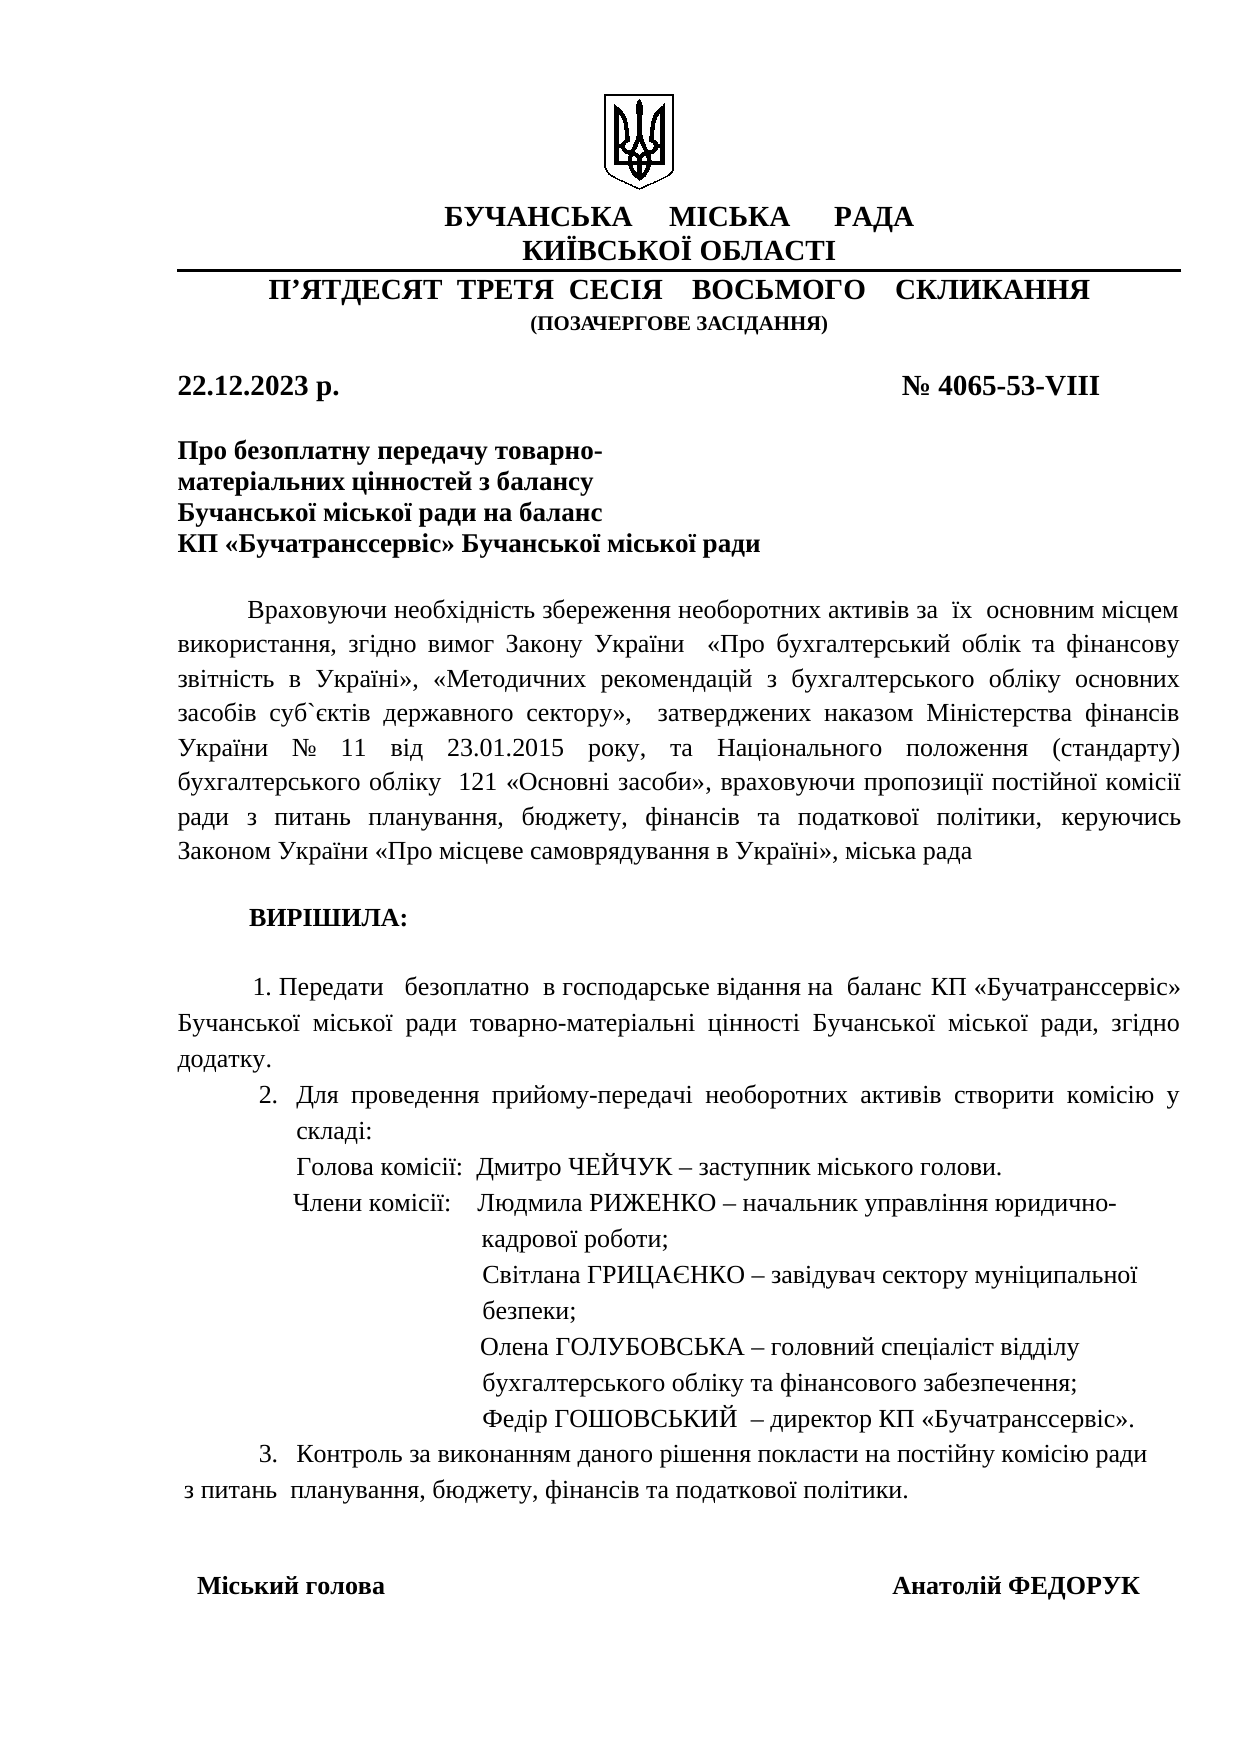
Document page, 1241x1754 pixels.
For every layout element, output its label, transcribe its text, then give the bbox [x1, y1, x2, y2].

subtitle КИЇВСЬКОЇ ОБЛАСТІ [177, 233, 1181, 269]
text Федір ГОШОВСЬКИЙ – директор КП «Бучатранссервіс». [443, 1403, 1181, 1433]
text П’ЯТДЕСЯТ ТРЕТЯ СЕСІЯ ВОСЬМОГО СКЛИКАННЯ [177, 272, 1181, 305]
text БУЧАНСЬКА МІСЬКА РАДА [177, 199, 1181, 233]
text 1. Передати безоплатно в господарське відання на баланс КП «Бучатранссервіс» Бучанської міської ради товарно-матеріальні цінності Бучанської міської ради, згідно додатку. [177, 971, 1181, 1073]
text Про безоплатну передачу товарно- [177, 434, 1181, 465]
text Світлана ГРИЦАЄНКО – завідувач сектору муніципальної [443, 1259, 1181, 1289]
text Бучанської міської ради на баланс [177, 496, 1181, 527]
text ВИРІШИЛА: [177, 902, 1181, 932]
text КП «Бучатранссервіс» Бучанської міської ради [177, 527, 1181, 558]
text Олена ГОЛУБОВСЬКА – головний спеціаліст відділу [252, 1331, 1181, 1361]
text Члени комісії: Людмила РИЖЕНКО – начальник управління юридично- [177, 1187, 1181, 1217]
list Контроль за виконанням даного рішення покласти на постійну комісію ради [258, 1438, 1181, 1468]
text матеріальних цінностей з балансу [177, 465, 1181, 496]
subtitle 22.12.2023 р. № 4065-53-VІІІ [177, 368, 1181, 402]
text кадрової роботи; [177, 1223, 1181, 1253]
text Міський голова Анатолій ФЕДОРУК [177, 1570, 1181, 1600]
subtitle (ПОЗАЧЕРГОВЕ ЗАСІДАННЯ) [177, 310, 1181, 334]
text бухгалтерського обліку та фінансового забезпечення; [443, 1367, 1181, 1397]
list Для проведення прийому-передачі необоротних активів створити комісію у складі: [258, 1079, 1181, 1145]
subtitle ПРОЄКТ [177, 89, 1181, 199]
text безпеки; [443, 1295, 1181, 1325]
text Враховуючи необхідність збереження необоротних активів за їх основним місцем використання, згідно вимог Закону України «Про бухгалтерський облік та фінансову звітність в Україні», «Методичних рекомендацій з бухгалтерського обліку основних засобів суб`єктів державного сектору», затверджених наказом Міністерства фінансів України № 11 від 23.01.2015 року, та Національного положення (стандарту) бухгалтерського обліку 121 «Основні засоби», враховуючи пропозиції постійної комісії ради з питань планування, бюджету, фінансів та податкової політики, керуючись Законом України «Про місцеве самоврядування в Україні», міська рада [177, 594, 1181, 865]
text з питань планування, бюджету, фінансів та податкової політики. [177, 1474, 1181, 1504]
list Голова комісії: Дмитро ЧЕЙЧУК – заступник міського голови. [296, 1151, 1181, 1181]
